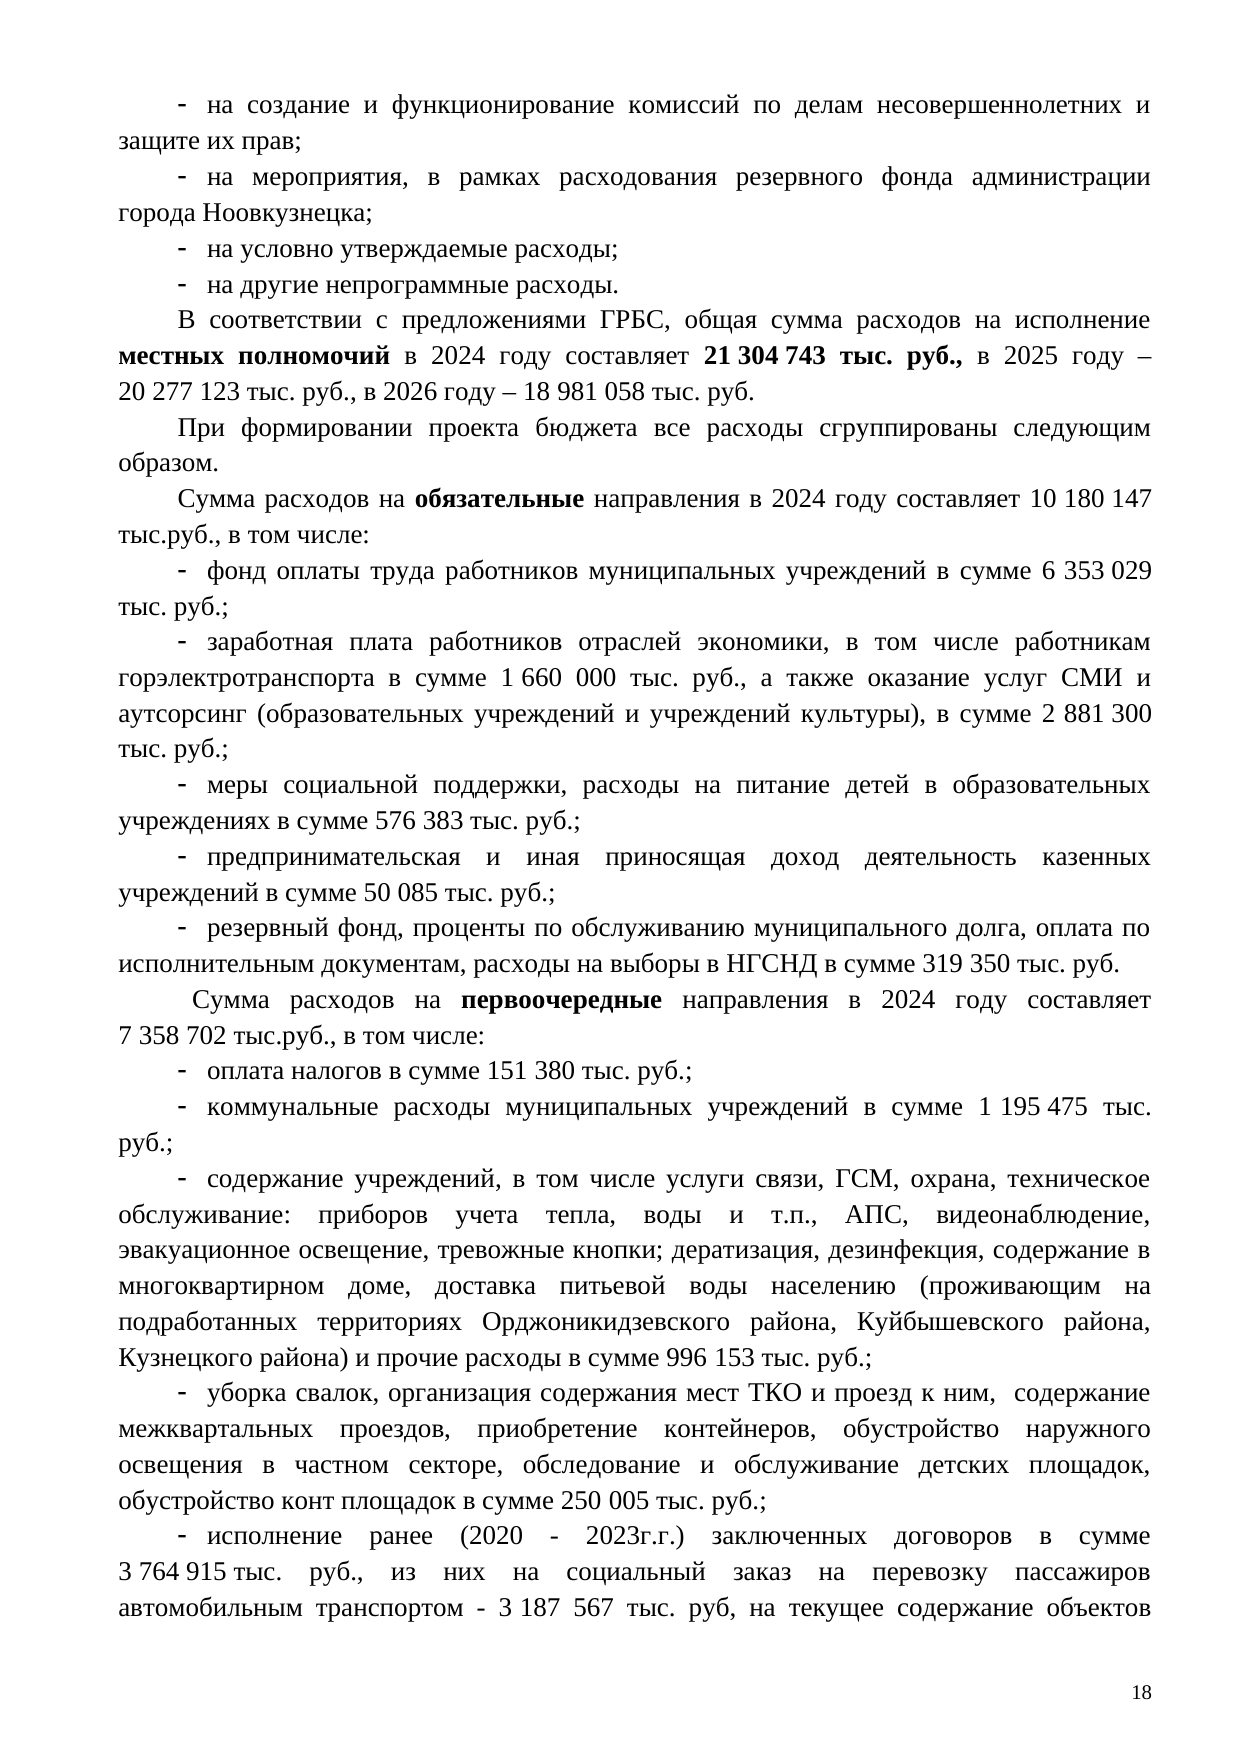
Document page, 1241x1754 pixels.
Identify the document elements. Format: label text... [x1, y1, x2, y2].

text Сумма расходов на обязательные направления в 2024 году составляет 10 180 147 тыс.руб., в том числе: [118, 482, 1152, 549]
text В соответствии с предложениями ГРБС, общая сумма расходов на исполнение местных полномочий в 2024 году составляет 21 304 743 тыс. руб., в 2025 году – 20 277 123 тыс. руб., в 2026 году – 18 981 058 тыс. руб. [118, 304, 1152, 406]
list оплата налогов в сумме 151 380 тыс. руб.; [118, 1054, 1152, 1086]
list уборка свалок, организация содержания мест ТКО и проезд к ним, содержание межквартальных проездов, приобретение контейнеров, обустройство наружного освещения в частном секторе, обследование и обслуживание детских площадок, обустройство конт площадок в сумме 250 005 тыс. руб.; [118, 1376, 1152, 1515]
list резервный фонд, проценты по обслуживанию муниципального долга, оплата по исполнительным документам, расходы на выборы в НГСНД в сумме 319 350 тыс. руб. [118, 911, 1152, 978]
list фонд оплаты труда работников муниципальных учреждений в сумме 6 353 029 тыс. руб.; [118, 554, 1152, 621]
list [118, 1519, 1152, 1622]
list на создание и функционирование комиссий по делам несовершеннолетних и защите их прав; [118, 89, 1152, 156]
list содержание учреждений, в том числе услуги связи, ГСМ, охрана, техническое обслуживание: приборов учета тепла, воды и т.п., АПС, видеонаблюдение, эвакуационное освещение, тревожные кнопки; дератизация, дезинфекция, содержание в многоквартирном доме, доставка питьевой воды населению (проживающим на подработанных территориях Орджоникидзевского района, Куйбышевского района, Кузнецкого района) и прочие расходы в сумме 996 153 тыс. руб.; [118, 1162, 1152, 1372]
list на мероприятия, в рамках расходования резервного фонда администрации города Ноовкузнецка; [118, 160, 1152, 227]
list коммунальные расходы муниципальных учреждений в сумме 1 195 475 тыс. руб.; [118, 1090, 1152, 1157]
list на другие непрограммные расходы. [118, 268, 1152, 299]
list предпринимательская и иная приносящая доход деятельность казенных учреждений в сумме 50 085 тыс. руб.; [118, 840, 1152, 907]
list заработная плата работников отраслей экономики, в том числе работникам горэлектротранспорта в сумме 1 660 000 тыс. руб., а также оказание услуг СМИ и аутсорсинг (образовательных учреждений и учреждений культуры), в сумме 2 881 300 тыс. руб.; [118, 625, 1152, 764]
list на условно утверждаемые расходы; [118, 232, 1152, 263]
text При формировании проекта бюджета все расходы сгруппированы следующим образом. [118, 411, 1152, 478]
text Сумма расходов на первоочередные направления в 2024 году составляет 7 358 702 тыс.руб., в том числе: [118, 983, 1152, 1050]
list меры социальной поддержки, расходы на питание детей в образовательных учреждениях в сумме 576 383 тыс. руб.; [118, 768, 1152, 835]
